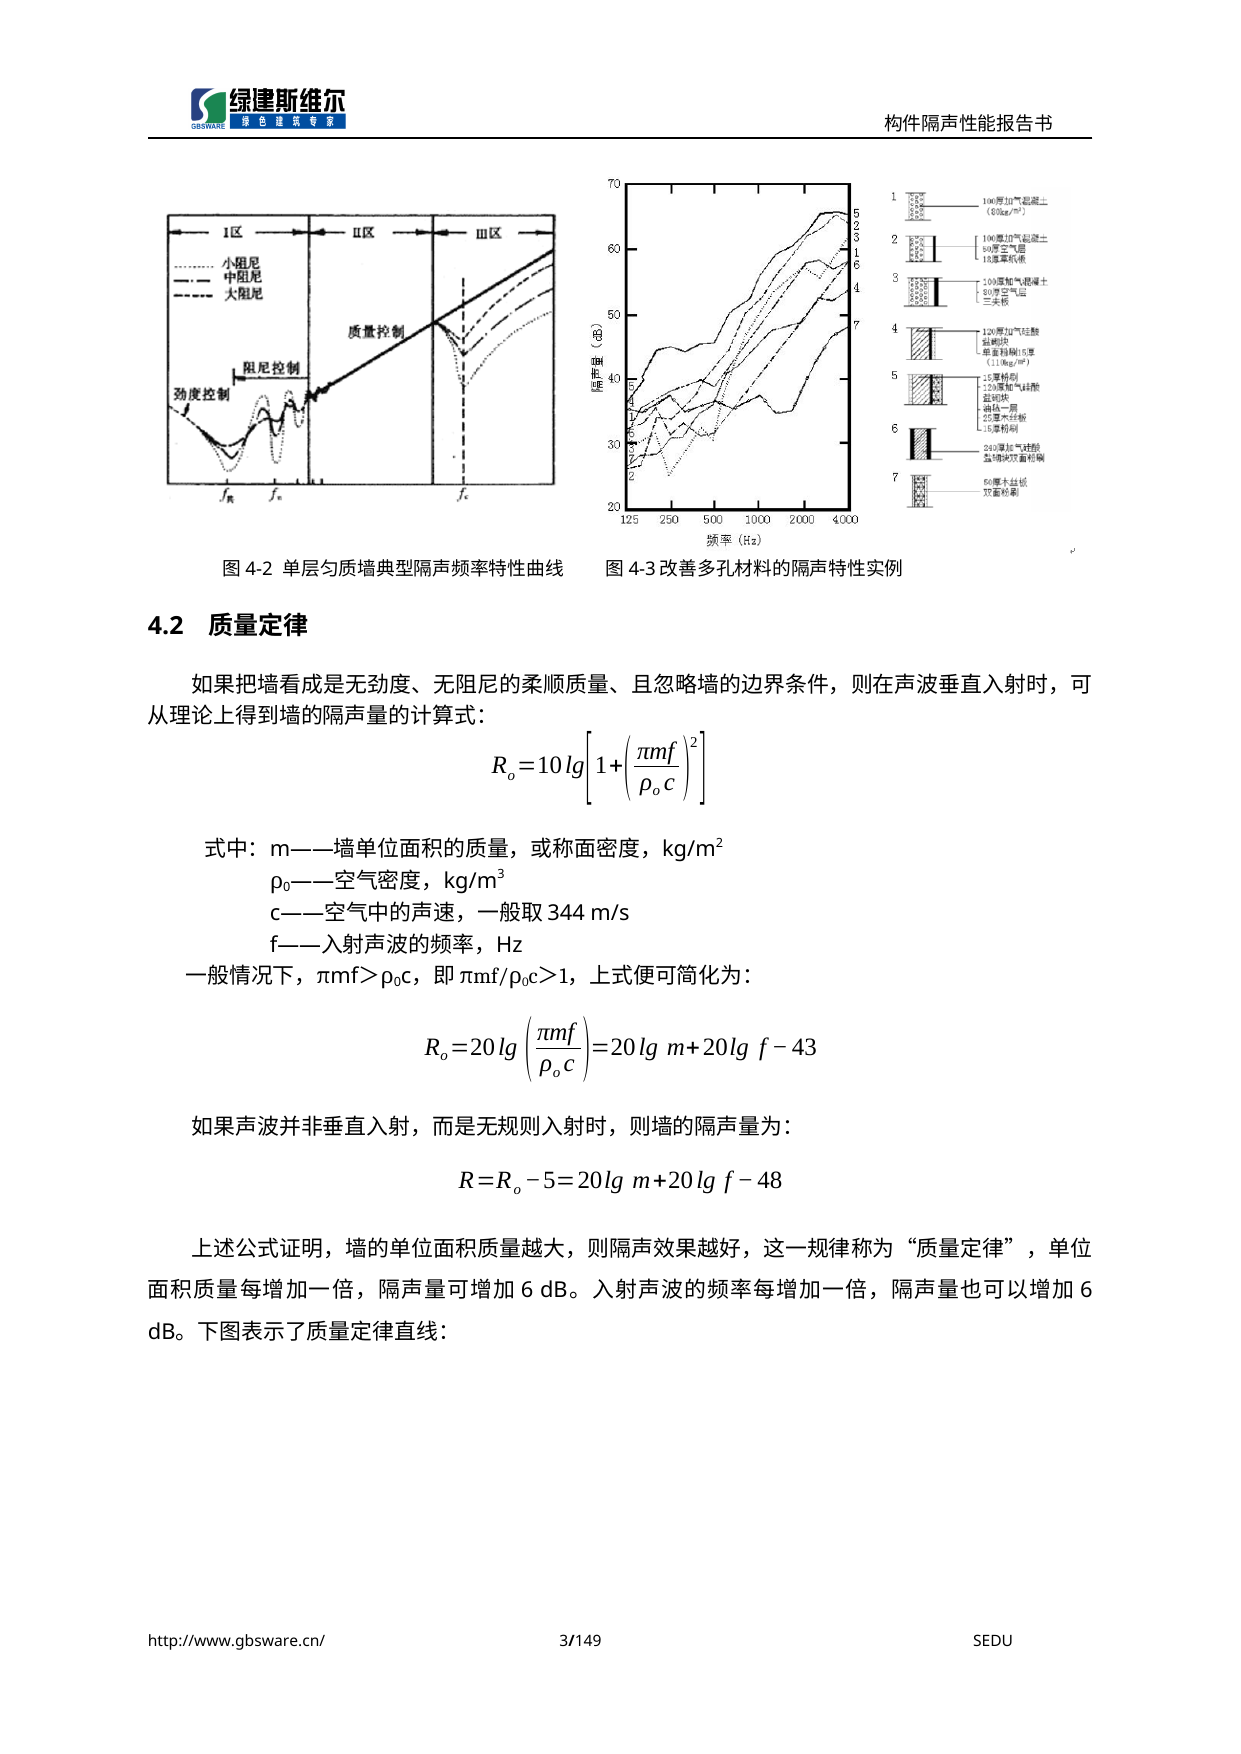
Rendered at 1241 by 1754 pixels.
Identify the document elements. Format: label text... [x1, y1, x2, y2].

text 图4-2 单层匀质墙典型隔声频率特性曲线 图4-3改善多孔材料的隔声特性实例 [148, 554, 1092, 580]
text 一般情况下，πmf＞ρ0c，即πmf/ρ0c＞1，上式便可简化为： [185, 958, 1092, 990]
subtitle 质量定律 [148, 605, 1092, 642]
text f——入射声波的频率，Hz [204, 927, 1092, 958]
text 如果声波并非垂直入射，而是无规则入射时，则墙的隔声量为： [148, 1109, 1092, 1141]
text 式中：m——墙单位面积的质量，或称面密度，kg/m2 [204, 831, 1092, 863]
text 如果把墙看成是无劲度、无阻尼的柔顺质量、且忽略墙的边界条件，则在声波垂直入射时，可从理论上得到墙的隔声量的计算式： [148, 667, 1092, 730]
picture [147, 162, 1093, 554]
picture [187, 88, 347, 130]
text ρ0——空气密度，kg/m3 [204, 863, 1092, 895]
text 上述公式证明，墙的单位面积质量越大，则隔声效果越好，这一规律称为“质量定律”，单位面积质量每增加一倍，隔声量可增加6 dB。入射声波的频率每增加一倍，隔声量也可以增加6 dB。下图表示了质量定律直线： [148, 1223, 1092, 1348]
text c——空气中的声速，一般取344 m/s [204, 895, 1092, 927]
